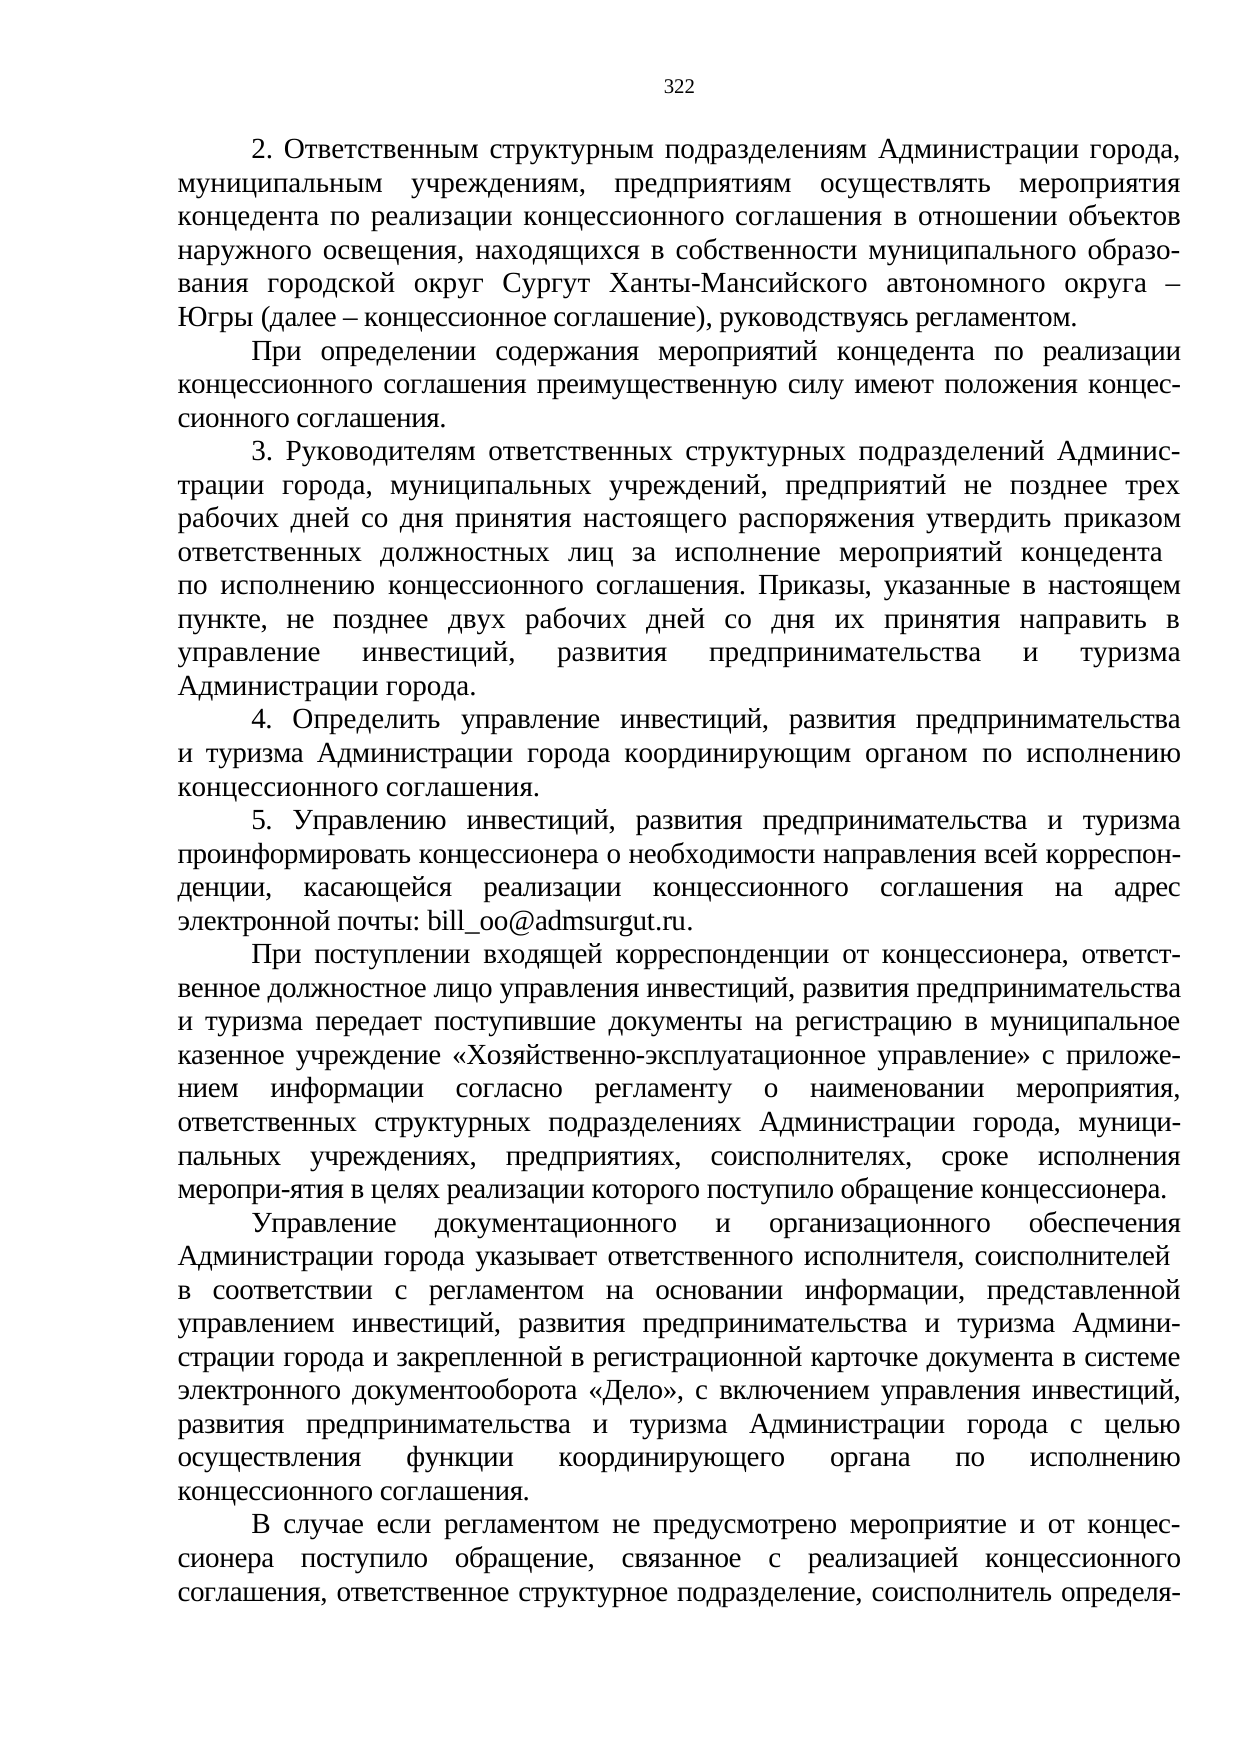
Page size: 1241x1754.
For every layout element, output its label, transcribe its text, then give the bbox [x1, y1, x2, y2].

text 5. Управлению инвестиций, развития предпринимательства и туризма проинформировать концессионера о необходимости направления всей корреспон-денции, касающейся реализации концессионного соглашения на адрес электронной почты: bill_oo@admsurgut.ru. [177, 802, 1181, 936]
text При определении содержания мероприятий концедента по реализации концессионного соглашения преимущественную силу имеют положения концес-сионного соглашения. [177, 333, 1181, 433]
text 4. Определить управление инвестиций, развития предпринимательства и туризма Администрации города координирующим органом по исполнению концессионного соглашения. [177, 702, 1181, 802]
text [177, 1507, 1181, 1607]
text Управление документационного и организационного обеспечения Администрации города указывает ответственного исполнителя, соисполнителей в соответствии с регламентом на основании информации, представленной управлением инвестиций, развития предпринимательства и туризма Админи-страции города и закрепленной в регистрационной карточке документа в системе электронного документооборота «Дело», с включением управления инвестиций, развития предпринимательства и туризма Администрации города с целью осуществления функции координирующего органа по исполнению концессионного соглашения. [177, 1205, 1181, 1507]
text 2. Ответственным структурным подразделениям Администрации города, муниципальным учреждениям, предприятиям осуществлять мероприятия концедента по реализации концессионного соглашения в отношении объектов наружного освещения, находящихся в собственности муниципального образо-вания городской округ Сургут Ханты-Мансийского автономного округа – Югры (далее – концессионное соглашение), руководствуясь регламентом. [177, 131, 1181, 333]
text При поступлении входящей корреспонденции от концессионера, ответст-венное должностное лицо управления инвестиций, развития предпринимательства и туризма передает поступившие документы на регистрацию в муниципальное казенное учреждение «Хозяйственно-эксплуатационное управление» с приложе-нием информации согласно регламенту о наименовании мероприятия, ответственных структурных подразделениях Администрации города, муници-пальных учреждениях, предприятиях, соисполнителях, сроке исполнения меропри-ятия в целях реализации которого поступило обращение концессионера. [177, 936, 1181, 1205]
text 3. Руководителям ответственных структурных подразделений Админис-трации города, муниципальных учреждений, предприятий не позднее трех рабочих дней со дня принятия настоящего распоряжения утвердить приказом ответственных должностных лиц за исполнение мероприятий концедента по исполнению концессионного соглашения. Приказы, указанные в настоящем пункте, не позднее двух рабочих дней со дня их принятия направить в управление инвестиций, развития предпринимательства и туризма Администрации города. [177, 433, 1181, 702]
